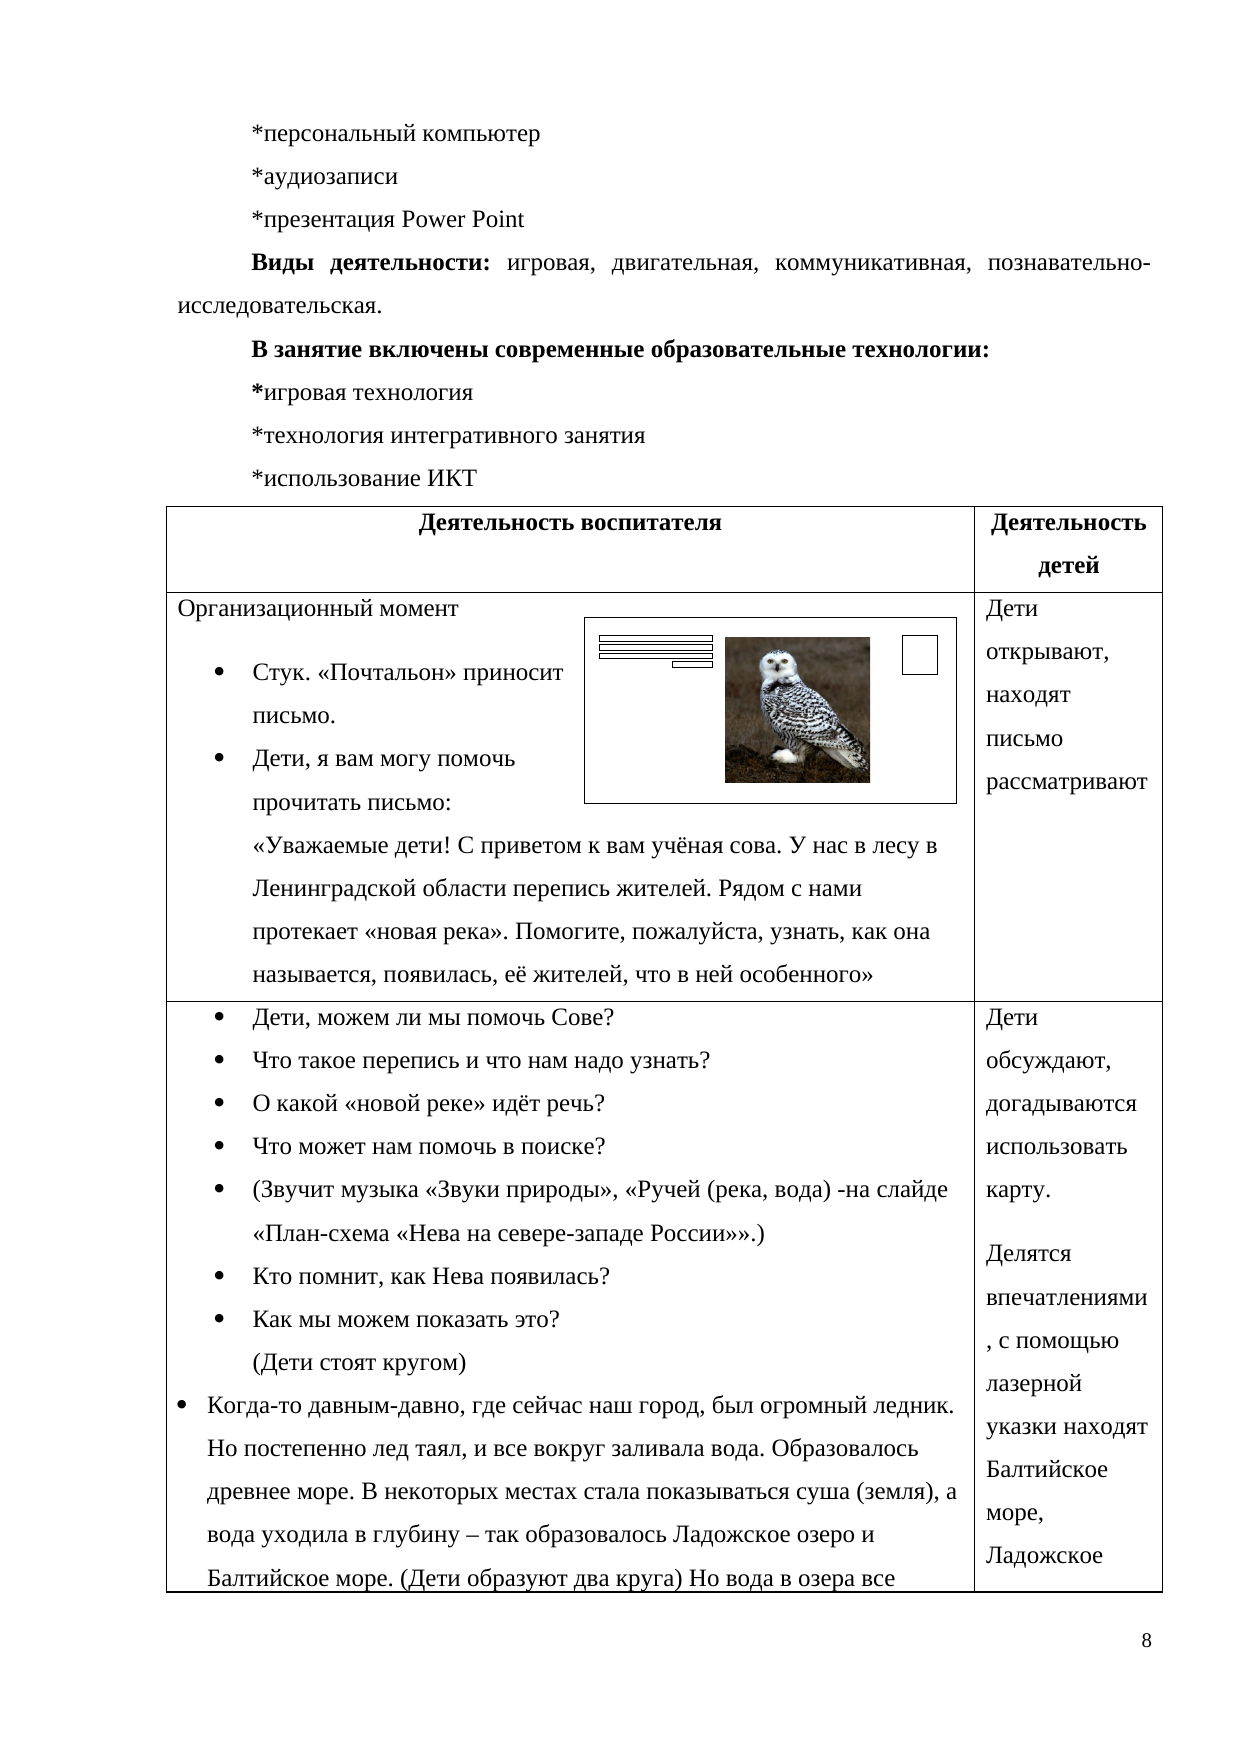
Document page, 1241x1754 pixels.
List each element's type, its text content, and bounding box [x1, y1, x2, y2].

text *презентация Power Point [177, 204, 1152, 233]
text В занятие включены современные образовательные технологии: [177, 334, 1152, 362]
table_cell Дети открывают, находят письмо рассматривают [975, 593, 1162, 1001]
text *игровая технология [177, 377, 1152, 406]
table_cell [975, 1002, 1162, 1591]
text *аудиозаписи [177, 161, 1152, 190]
text *технология интегративного занятия [177, 420, 1152, 449]
picture [725, 637, 871, 781]
text *персональный компьютер [177, 118, 1152, 147]
table_header Деятельность детей [975, 507, 1162, 592]
table_cell Организационный момент Стук. «Почтальон» приносит письмо. Дети, я вам могу помочь прочитать письмо: «Уважаемые дети! С приветом к вам учёная сова. У нас в лесу в Ленинградской области перепись жителей. Рядом с нами протекает «новая река». Помогите, пожалуйста, узнать, как она называется, появилась, её жителей, что в ней особенного» [167, 593, 974, 1001]
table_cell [167, 1002, 974, 1591]
text Виды деятельности: игровая, двигательная, коммуникативная, познавательно-исследовательская. [177, 247, 1152, 319]
text *использование ИКТ [177, 463, 1152, 492]
table_header Деятельность воспитателя [167, 507, 974, 592]
